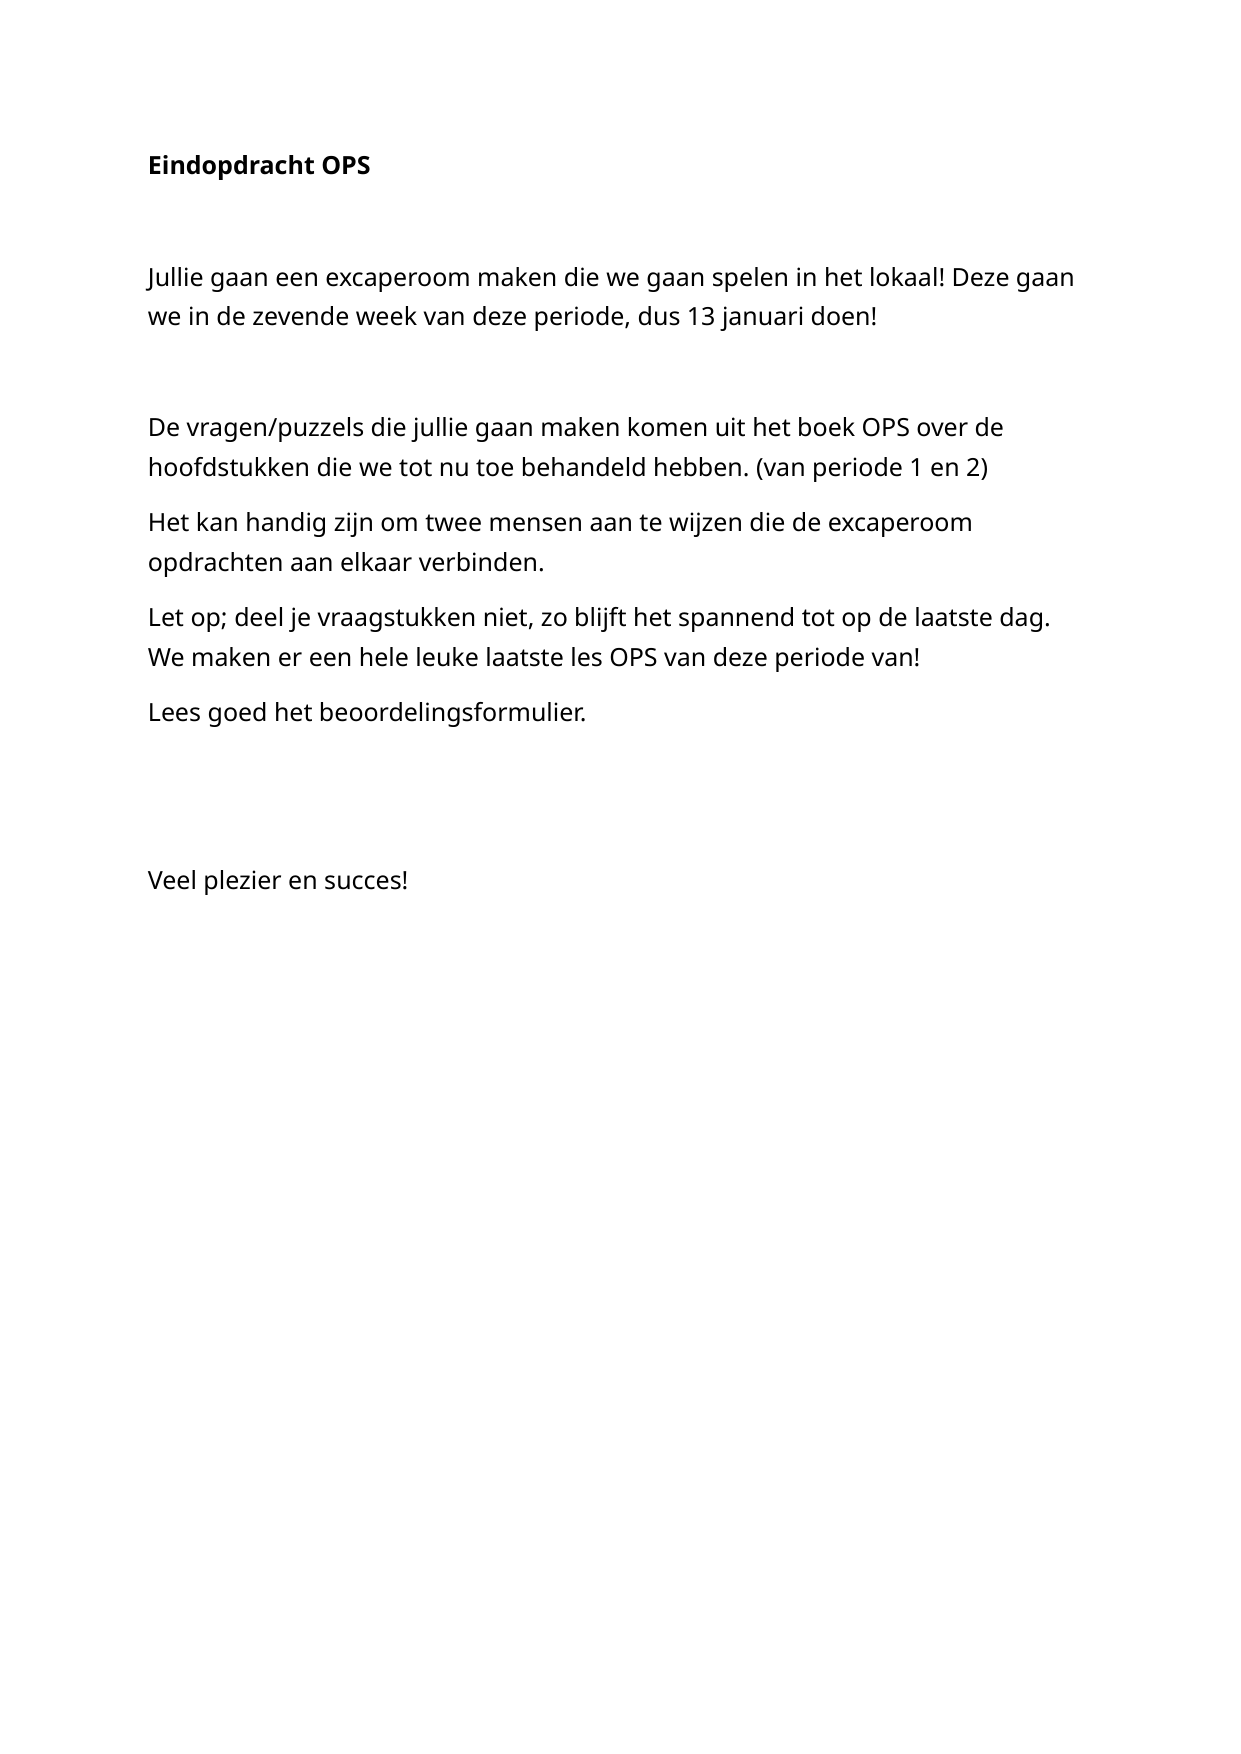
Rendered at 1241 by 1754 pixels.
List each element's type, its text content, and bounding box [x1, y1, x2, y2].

text Let op; deel je vraagstukken niet, zo blijft het spannend tot op de laatste dag. We maken er een hele leuke laatste les OPS van deze periode van! [148, 600, 1093, 673]
text Eindopdracht OPS [148, 148, 1093, 182]
text Lees goed het beoordelingsformulier. [148, 695, 1093, 729]
text Jullie gaan een excaperoom maken die we gaan spelen in het lokaal! Deze gaan we in de zevende week van deze periode, dus 13 januari doen! [148, 259, 1093, 332]
text Het kan handig zijn om twee mensen aan te wijzen die de excaperoom opdrachten aan elkaar verbinden. [148, 505, 1093, 578]
text De vragen/puzzels die jullie gaan maken komen uit het boek OPS over de hoofdstukken die we tot nu toe behandeld hebben. (van periode 1 en 2) [148, 410, 1093, 483]
text Veel plezier en succes! [148, 863, 1093, 897]
